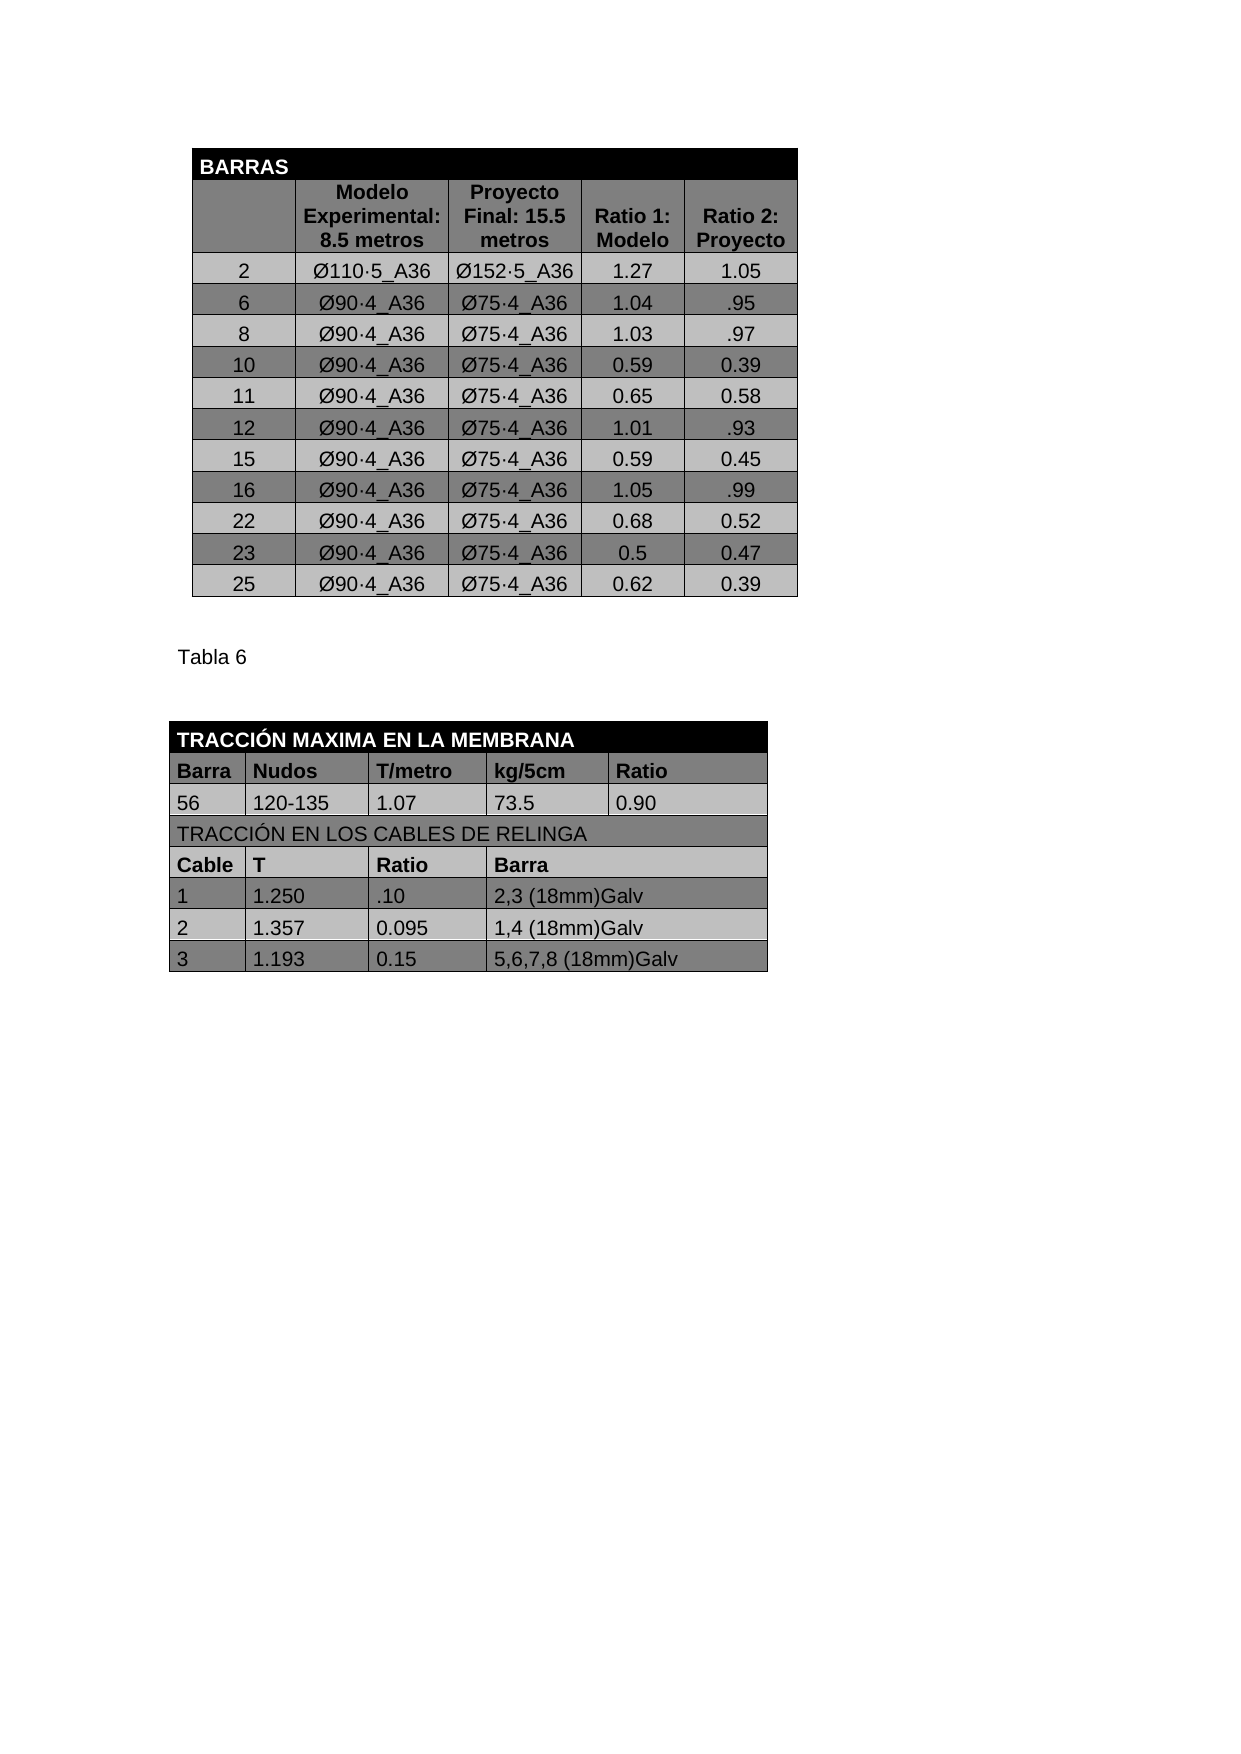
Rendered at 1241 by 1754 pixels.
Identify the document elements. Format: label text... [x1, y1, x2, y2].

table_cell 0.39 [685, 347, 797, 377]
table_cell .93 [685, 409, 797, 439]
table_cell Ø110·5_A36 [296, 253, 448, 283]
table_cell 22 [193, 503, 295, 533]
table_cell Modelo Experimental: 8.5 metros [296, 180, 448, 252]
table_cell 1.05 [582, 472, 684, 502]
table_cell 2 [193, 253, 295, 283]
table_cell 12 [193, 409, 295, 439]
table_cell Ø75·4_A36 [449, 315, 581, 346]
table_cell Ø90·4_A36 [296, 409, 448, 439]
table_cell 0.5 [582, 534, 684, 564]
table_cell 0.62 [582, 565, 684, 596]
table_cell Ø90·4_A36 [296, 440, 448, 471]
text Tabla 6 [177, 645, 1063, 669]
table_cell Ø75·4_A36 [449, 347, 581, 377]
table_cell Ratio [369, 847, 486, 877]
table_cell Barra [170, 753, 245, 783]
table_cell 0.47 [685, 534, 797, 564]
table_cell 0.58 [685, 378, 797, 408]
table_cell 11 [193, 378, 295, 408]
table_cell 1 [170, 878, 245, 908]
table_cell Ø75·4_A36 [449, 565, 581, 596]
table_cell 0.39 [685, 565, 797, 596]
table_cell Ratio 1: Modelo [582, 180, 684, 252]
table_cell .10 [369, 878, 486, 908]
table_cell [193, 180, 295, 252]
table_cell 1.27 [582, 253, 684, 283]
table_cell 1.07 [369, 784, 486, 814]
table_cell 1.05 [685, 253, 797, 283]
table_cell .97 [685, 315, 797, 346]
table_cell 1.250 [246, 878, 368, 908]
table_cell 0.68 [582, 503, 684, 533]
table_cell 0.65 [582, 378, 684, 408]
table_header TRACCIÓN MAXIMA EN LA MEMBRANA [170, 722, 767, 752]
table_cell T [246, 847, 368, 877]
table_cell 16 [193, 472, 295, 502]
table_cell Ø90·4_A36 [296, 378, 448, 408]
table_cell TRACCIÓN EN LOS CABLES DE RELINGA [170, 816, 767, 846]
table_cell Ø90·4_A36 [296, 534, 448, 564]
table_cell 8 [193, 315, 295, 346]
table_cell Ø75·4_A36 [449, 472, 581, 502]
table_cell Ø75·4_A36 [449, 378, 581, 408]
table_cell 2,3 (18mm)Galv [487, 878, 767, 908]
table_cell 5,6,7,8 (18mm)Galv [487, 941, 767, 971]
table_cell 56 [170, 784, 245, 814]
table_cell 73.5 [487, 784, 608, 814]
table_cell 0.45 [685, 440, 797, 471]
table_cell Ø90·4_A36 [296, 347, 448, 377]
table_cell Cable [170, 847, 245, 877]
table_cell 1.357 [246, 909, 368, 939]
table_cell Ø90·4_A36 [296, 565, 448, 596]
table_cell Ø90·4_A36 [296, 503, 448, 533]
table_cell Ø90·4_A36 [296, 315, 448, 346]
table_header [582, 149, 684, 179]
table_cell 0.52 [685, 503, 797, 533]
table_cell 15 [193, 440, 295, 471]
table_cell 23 [193, 534, 295, 564]
table_cell Ø152·5_A36 [449, 253, 581, 283]
table_cell 1.01 [582, 409, 684, 439]
table_cell Barra [487, 847, 767, 877]
table_cell 1.04 [582, 284, 684, 314]
table_cell Ø75·4_A36 [449, 503, 581, 533]
table_cell .95 [685, 284, 797, 314]
table_cell Ø90·4_A36 [296, 472, 448, 502]
table_cell 0.095 [369, 909, 486, 939]
table_cell Ø75·4_A36 [449, 284, 581, 314]
table_cell Ø75·4_A36 [449, 534, 581, 564]
table_cell 0.59 [582, 347, 684, 377]
table_cell 6 [193, 284, 295, 314]
table_cell 1.193 [246, 941, 368, 971]
table_cell 2 [170, 909, 245, 939]
table_cell 3 [170, 941, 245, 971]
table_cell Ratio [609, 753, 767, 783]
table_cell .99 [685, 472, 797, 502]
table_cell Ø75·4_A36 [449, 440, 581, 471]
table_cell Ø75·4_A36 [449, 409, 581, 439]
table_cell Proyecto Final: 15.5 metros [449, 180, 581, 252]
table_header BARRAS [193, 149, 295, 179]
table_cell 10 [193, 347, 295, 377]
table_cell 1.03 [582, 315, 684, 346]
table_cell kg/5cm [487, 753, 608, 783]
table_cell 0.59 [582, 440, 684, 471]
table_cell 120-135 [246, 784, 368, 814]
table_cell Ø90·4_A36 [296, 284, 448, 314]
table_header [449, 149, 581, 179]
table_header [296, 149, 448, 179]
table_header [685, 149, 797, 179]
table_cell T/metro [369, 753, 486, 783]
table_cell Nudos [246, 753, 368, 783]
table_cell 25 [193, 565, 295, 596]
table_cell Ratio 2: Proyecto [685, 180, 797, 252]
table_cell 0.15 [369, 941, 486, 971]
table_cell 1,4 (18mm)Galv [487, 909, 767, 939]
table_cell 0.90 [609, 784, 767, 814]
